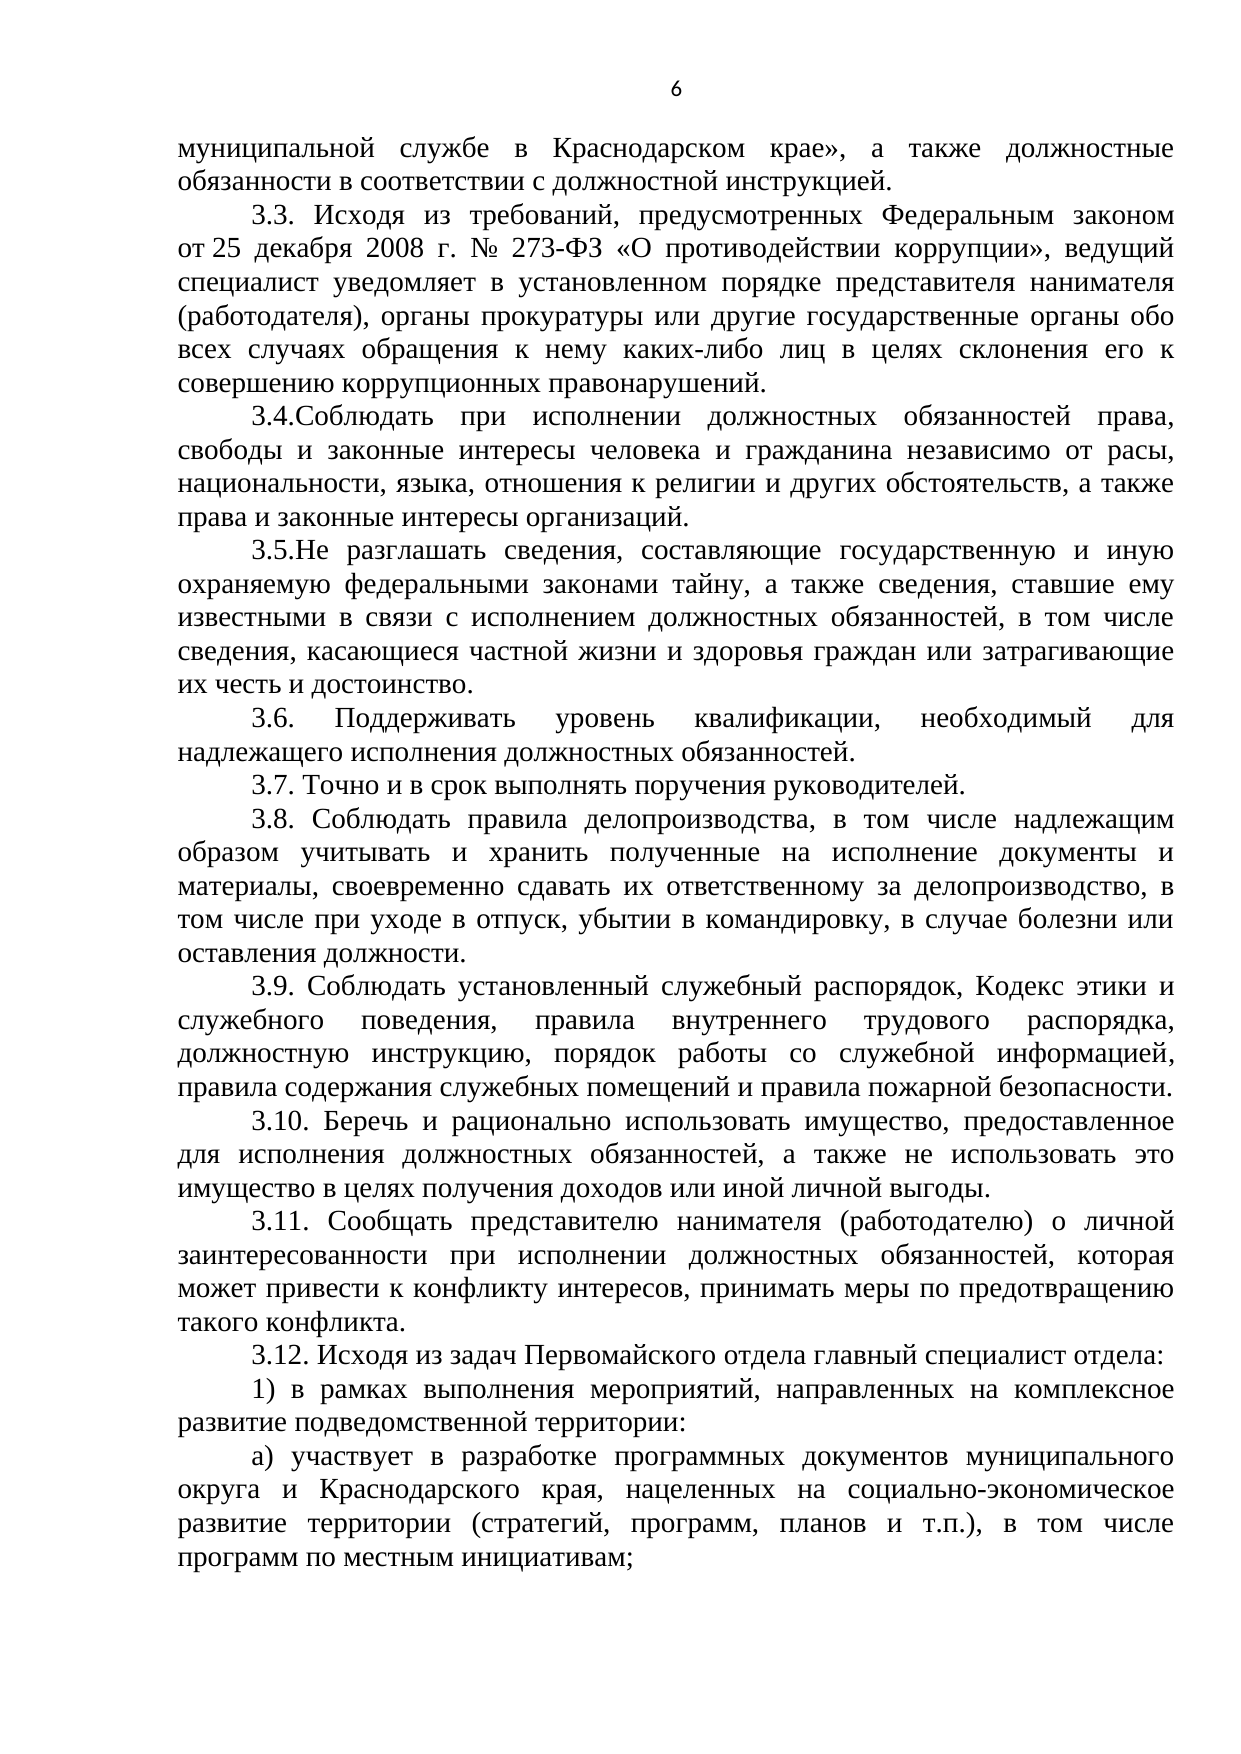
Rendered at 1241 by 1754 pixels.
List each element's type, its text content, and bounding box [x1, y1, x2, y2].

text 3.9. Соблюдать установленный служебный распорядок, Кодекс этики и служебного поведения, правила внутреннего трудового распорядка, должностную инструкцию, порядок работы со служебной информацией, правила содержания служебных помещений и правила пожарной безопасности. [177, 968, 1175, 1103]
text 3.6. Поддерживать уровень квалификации, необходимый для надлежащего исполнения должностных обязанностей. [177, 700, 1175, 767]
text а) участвует в разработке программных документов муниципального округа и Краснодарского края, нацеленных на социально-экономическое развитие территории (стратегий, программ, планов и т.п.), в том числе программ по местным инициативам; [177, 1438, 1175, 1572]
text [177, 130, 1175, 197]
text 3.8. Соблюдать правила делопроизводства, в том числе надлежащим образом учитывать и хранить полученные на исполнение документы и материалы, своевременно сдавать их ответственному за делопроизводство, в том числе при уходе в отпуск, убытии в командировку, в случае болезни или оставления должности. [177, 801, 1175, 968]
text 3.10. Беречь и рационально использовать имущество, предоставленное для исполнения должностных обязанностей, а также не использовать это имущество в целях получения доходов или иной личной выгоды. [177, 1103, 1175, 1203]
text 3.5.Не разглашать сведения, составляющие государственную и иную охраняемую федеральными законами тайну, а также сведения, ставшие ему известными в связи с исполнением должностных обязанностей, в том числе сведения, касающиеся частной жизни и здоровья граждан или затрагивающие их честь и достоинство. [177, 532, 1175, 700]
text 3.3. Исходя из требований, предусмотренных Федеральным законом от 25 декабря 2008 г. № 273-ФЗ «О противодействии коррупции», ведущий специалист уведомляет в установленном порядке представителя нанимателя (работодателя), органы прокуратуры или другие государственные органы обо всех случаях обращения к нему каких-либо лиц в целях склонения его к совершению коррупционных правонарушений. [177, 197, 1175, 398]
text 3.12. Исходя из задач Первомайского отдела главный специалист отдела: [177, 1337, 1175, 1371]
text 3.7. Точно и в срок выполнять поручения руководителей. [177, 767, 1175, 801]
text 3.4.Соблюдать при исполнении должностных обязанностей права, свободы и законные интересы человека и гражданина независимо от расы, национальности, языка, отношения к религии и других обстоятельств, а также права и законные интересы организаций. [177, 398, 1175, 532]
text 1) в рамках выполнения мероприятий, направленных на комплексное развитие подведомственной территории: [177, 1371, 1175, 1438]
text 3.11. Сообщать представителю нанимателя (работодателю) о личной заинтересованности при исполнении должностных обязанностей, которая может привести к конфликту интересов, принимать меры по предотвращению такого конфликта. [177, 1203, 1175, 1337]
